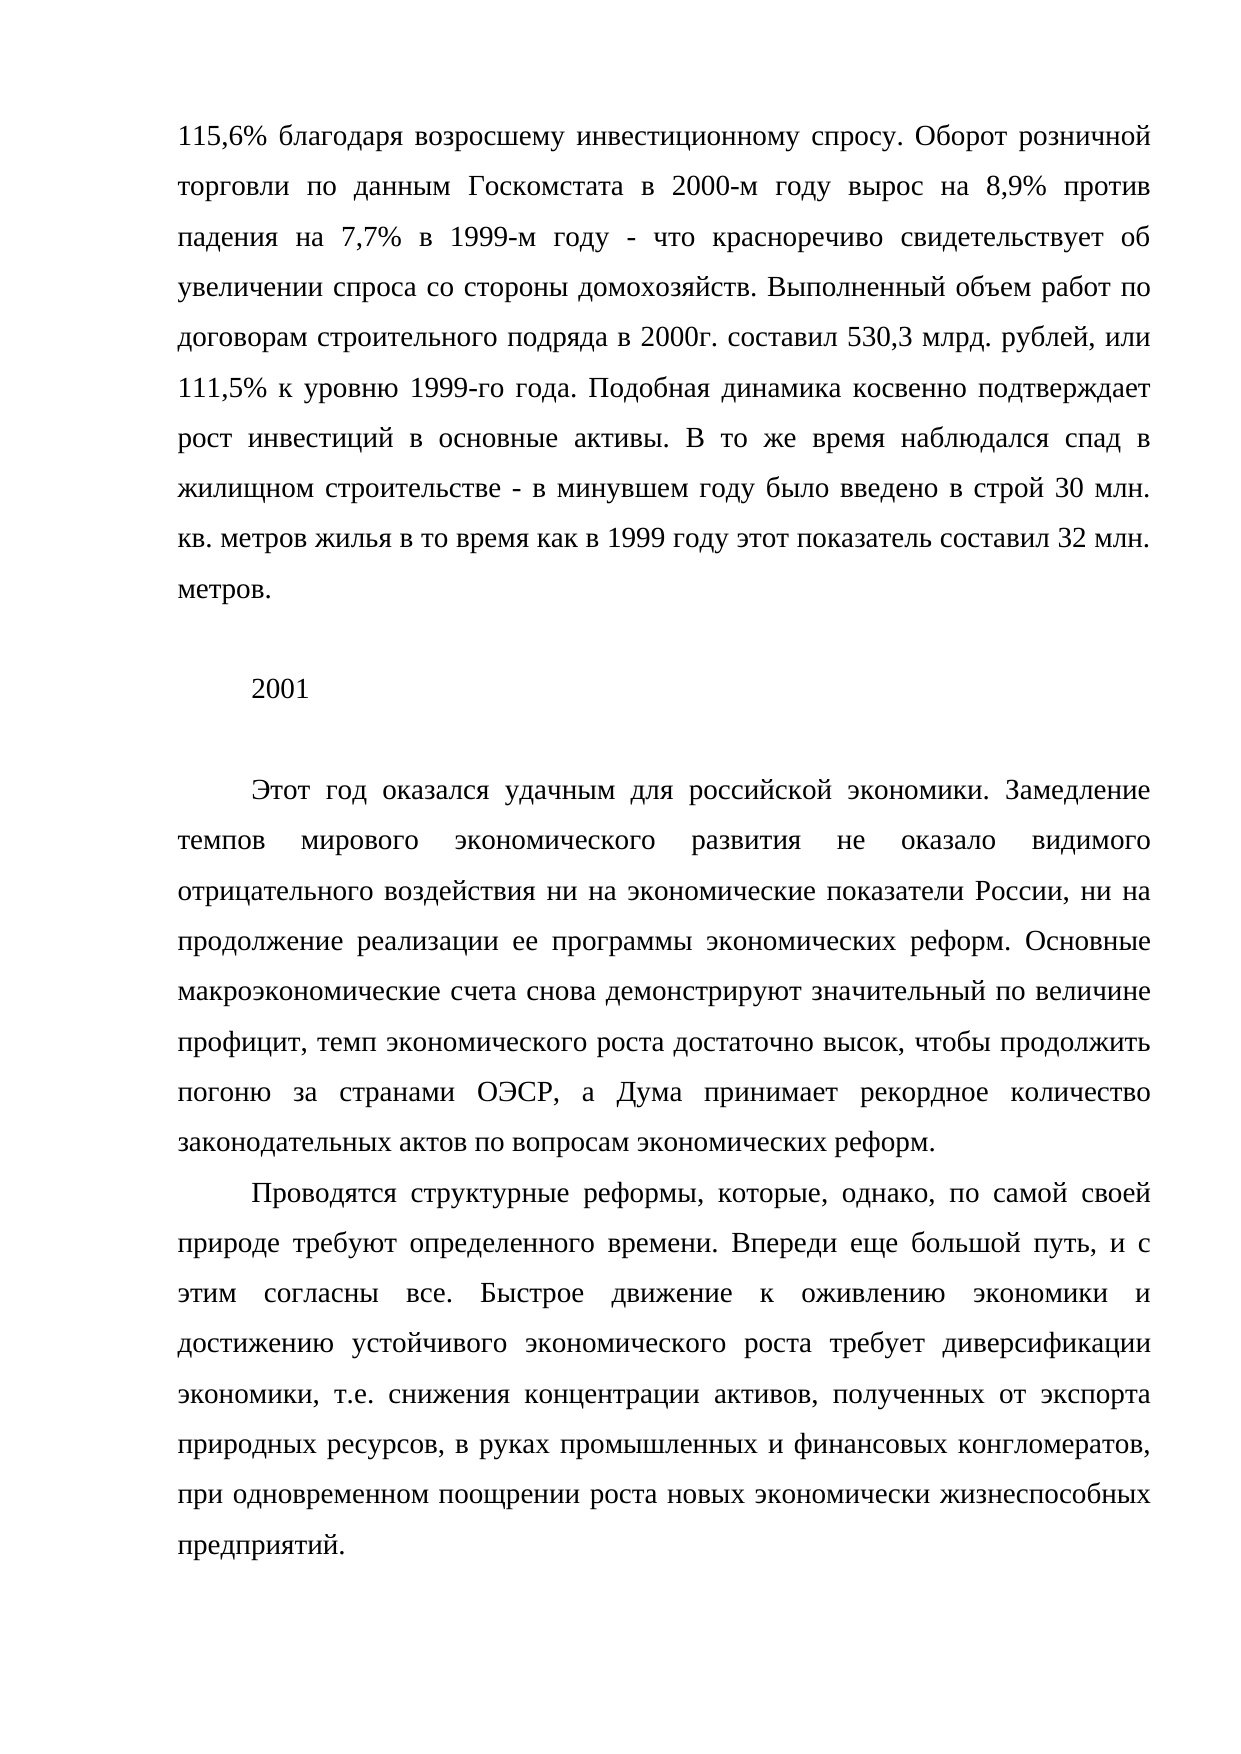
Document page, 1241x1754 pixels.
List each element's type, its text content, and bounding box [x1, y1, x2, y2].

text Этот год оказался удачным для российской экономики. Замедление темпов мирового экономического развития не оказало видимого отрицательного воздействия ни на экономические показатели России, ни на продолжение реализации ее программы экономических реформ. Основные макроэкономические счета снова демонстрируют значительный по величине профицит, темп экономического роста достаточно высок, чтобы продолжить погоню за странами ОЭСР, а Дума принимает рекордное количество законодательных актов по вопросам экономических реформ. [177, 772, 1152, 1158]
text 2001 [177, 672, 1152, 705]
text Проводятся структурные реформы, которые, однако, по самой своей природе требуют определенного времени. Впереди еще большой путь, и с этим согласны все. Быстрое движение к оживлению экономики и достижению устойчивого экономического роста требует диверсификации экономики, т.е. снижения концентрации активов, полученных от экспорта природных ресурсов, в руках промышленных и финансовых конгломератов, при одновременном поощрении роста новых экономически жизнеспособных предприятий. [177, 1175, 1152, 1560]
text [177, 118, 1152, 604]
